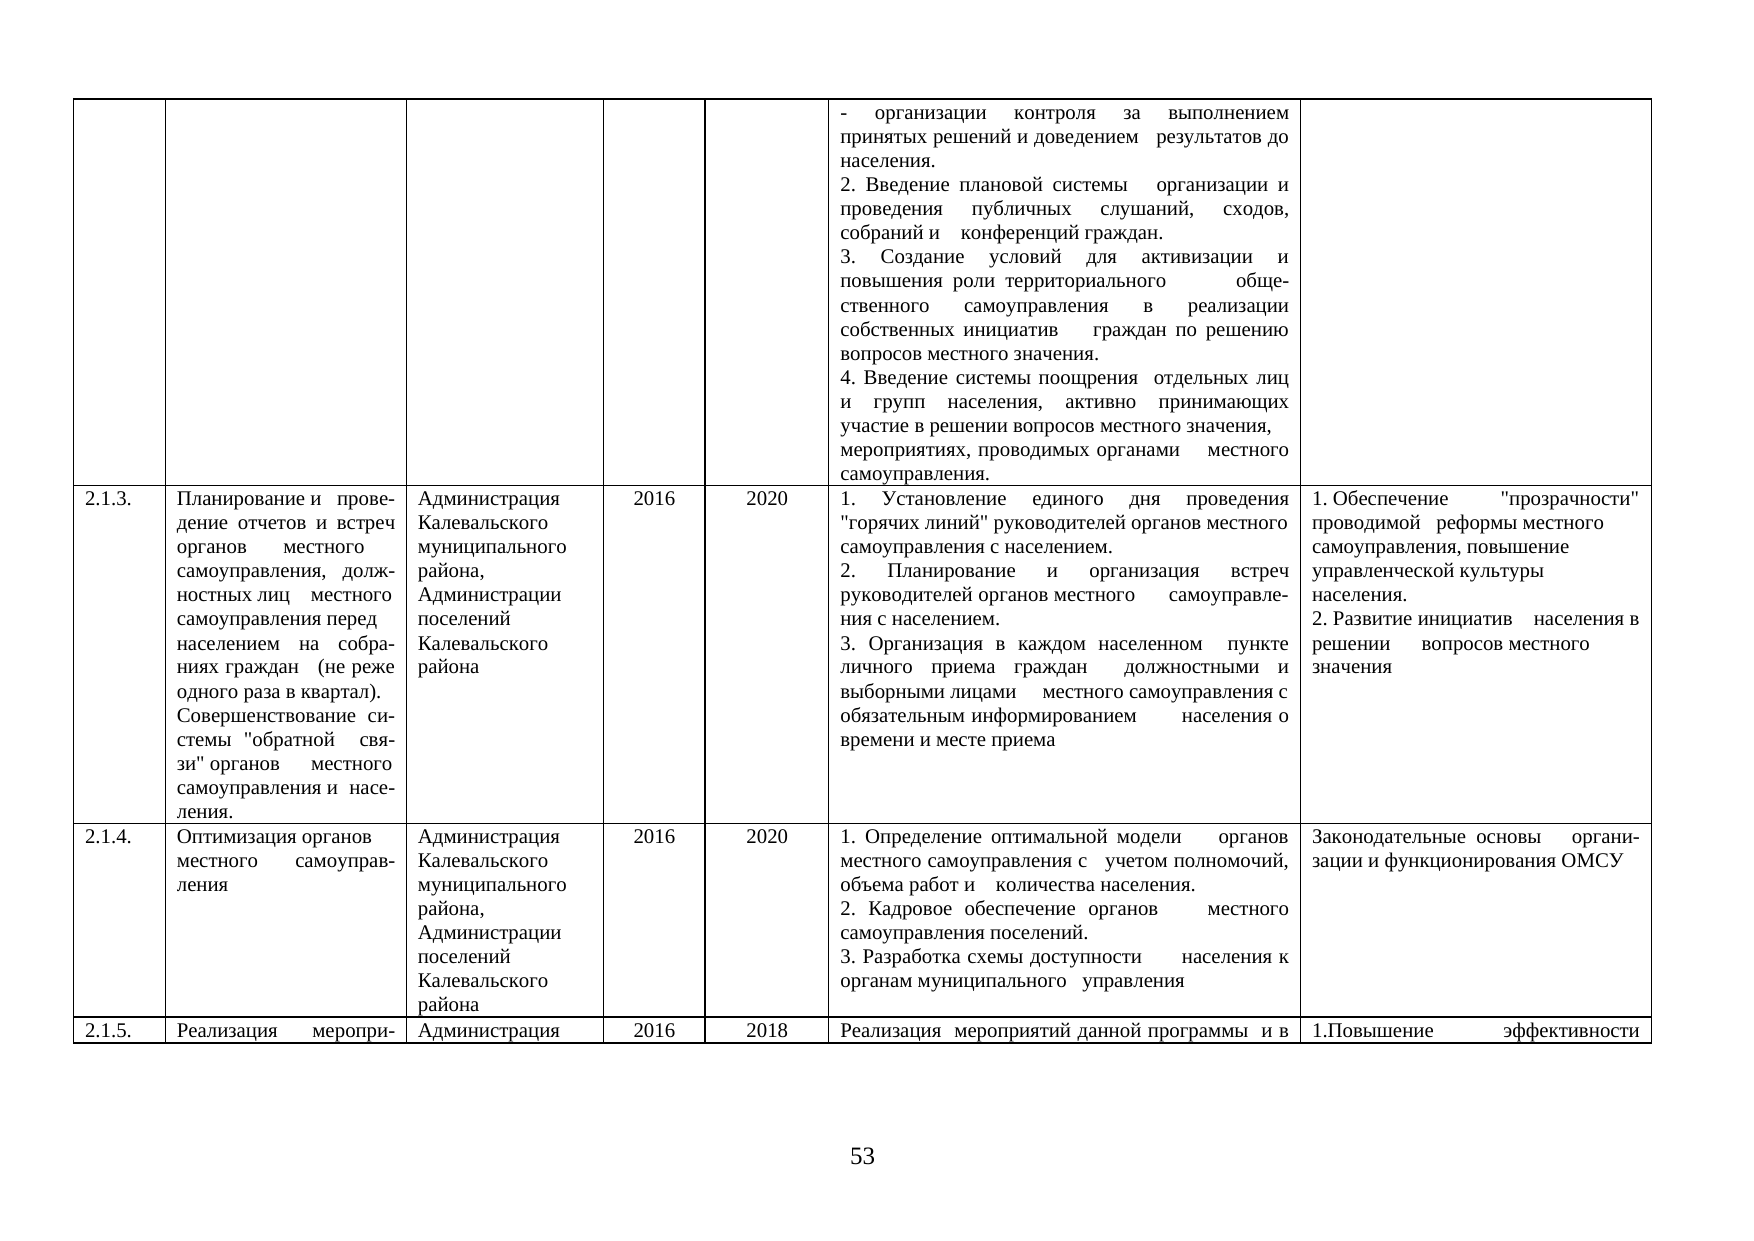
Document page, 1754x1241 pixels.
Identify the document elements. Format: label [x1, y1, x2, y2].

table_cell [1301, 100, 1651, 485]
table_cell [1301, 824, 1651, 1016]
table_cell [407, 1018, 603, 1042]
table_cell [829, 100, 1300, 485]
table_cell [166, 1018, 406, 1042]
table_cell [706, 824, 828, 1016]
table_cell [407, 486, 603, 823]
table_cell [706, 1018, 828, 1042]
table_cell [829, 1018, 1300, 1042]
table_cell [604, 486, 704, 823]
table_cell [1301, 1018, 1651, 1042]
table_cell [706, 486, 828, 823]
table_cell [74, 824, 165, 1016]
table_cell [166, 100, 406, 485]
table_cell [604, 1018, 704, 1042]
table_cell [829, 486, 1300, 823]
table_cell [74, 486, 165, 823]
table_cell [407, 100, 603, 485]
table_cell [1301, 486, 1651, 823]
table_cell [604, 824, 704, 1016]
table_cell [74, 1018, 165, 1042]
table_cell [407, 824, 603, 1016]
table_cell [829, 824, 1300, 1016]
table_cell [604, 100, 704, 485]
table_cell [166, 824, 406, 1016]
table_cell [166, 486, 406, 823]
table_cell [74, 100, 165, 485]
table_cell [706, 100, 828, 485]
